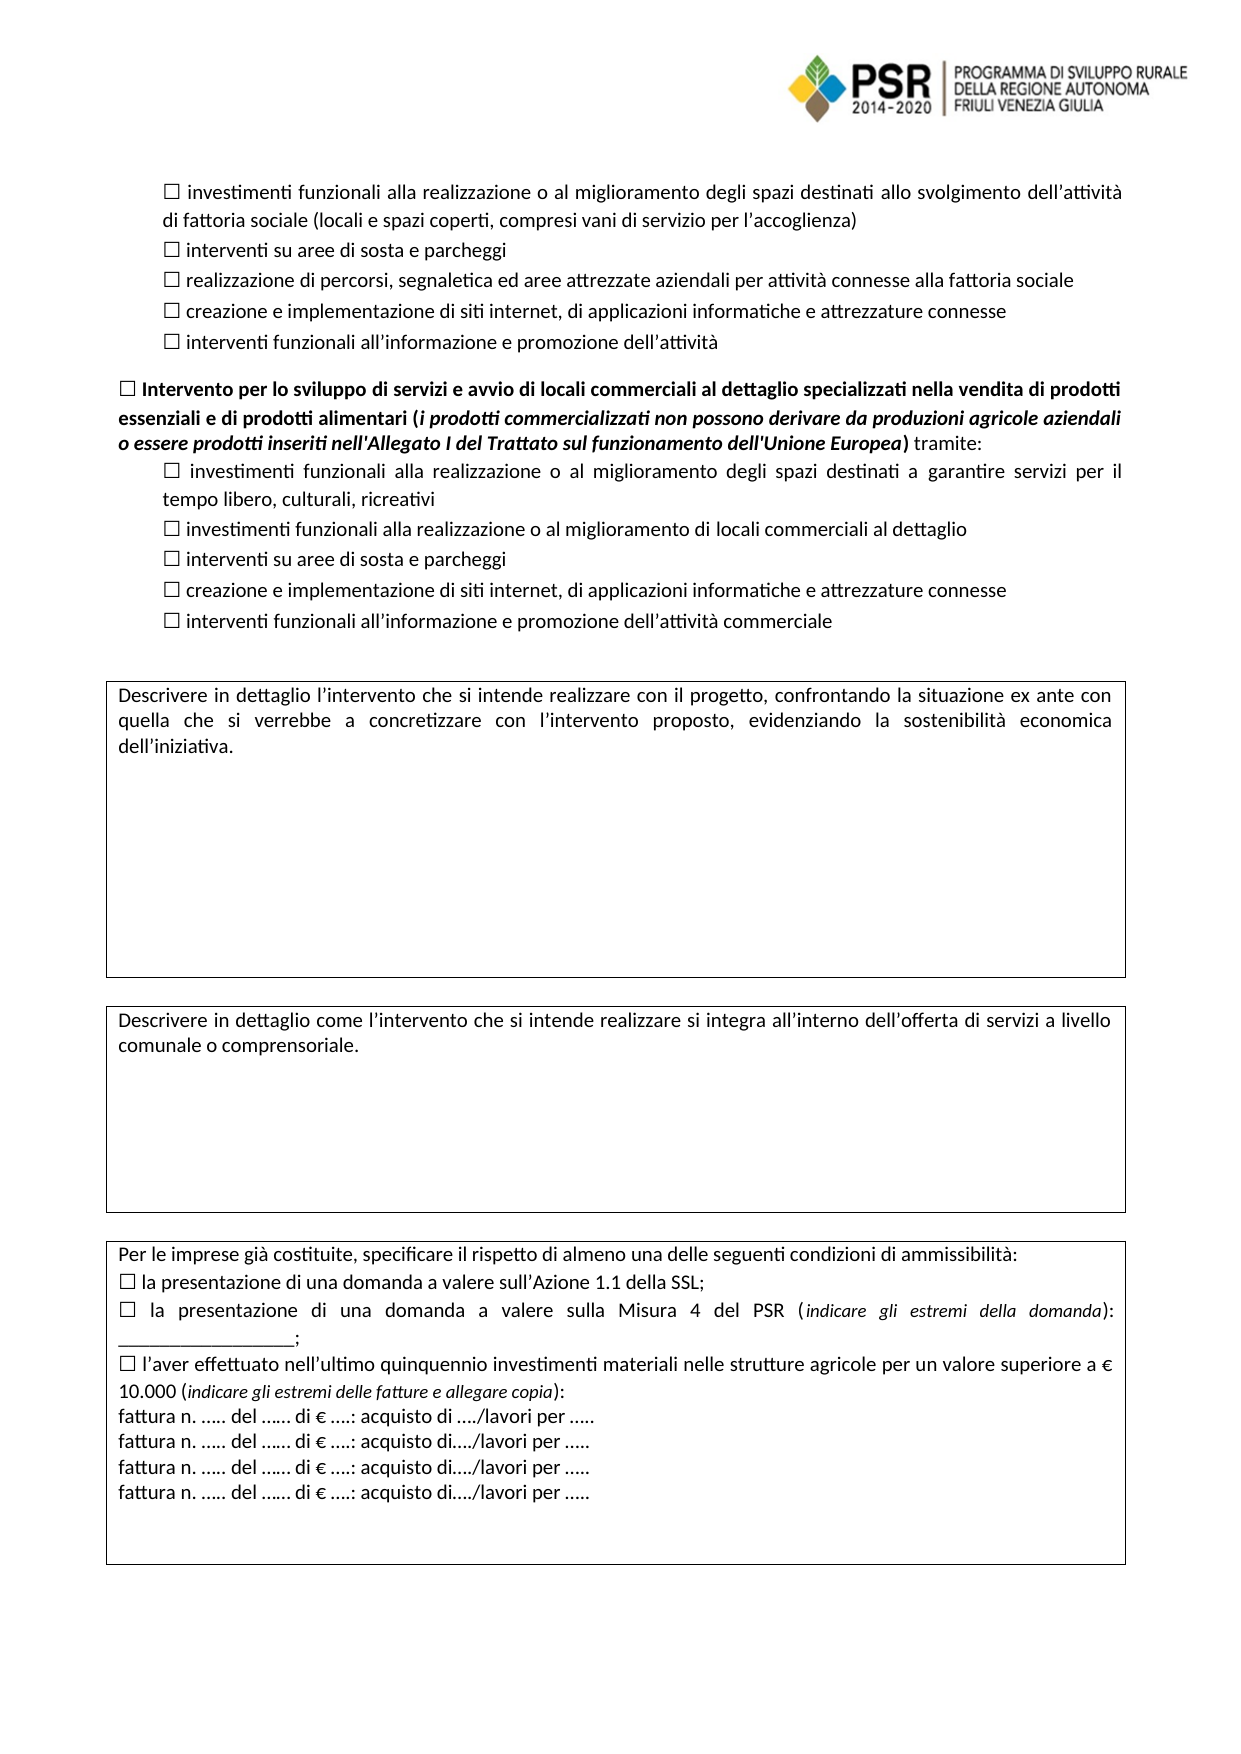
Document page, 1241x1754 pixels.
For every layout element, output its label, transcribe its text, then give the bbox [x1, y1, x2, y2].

list investimenti funzionali alla realizzazione o al miglioramento di locali commerciali al dettaglio [162, 514, 1122, 542]
table_header Per le imprese già costituite, specificare il rispetto di almeno una delle seguenti condizioni di ammissibilità: la presentazione di una domanda a valere sull’Azione 1.1 della SSL; la presentazione di una domanda a valere sulla Misura 4 del PSR (indicare gli estremi della domanda): _________________; l’aver effettuato nell’ultimo quinquennio investimenti materiali nelle strutture agricole per un valore superiore a € 10.000 (indicare gli estremi delle fatture e allegare copia): fattura n. ….. del …… di € ….: acquisto di …./lavori per ….. fattura n. ….. del …… di € ….: acquisto di…./lavori per ….. fattura n. ….. del …… di € ….: acquisto di…./lavori per ….. fattura n. ….. del …… di € ….: acquisto di…./lavori per ….. [107, 1242, 1125, 1563]
text Intervento per lo sviluppo di servizi e avvio di locali commerciali al dettaglio specializzati nella vendita di prodotti essenziali e di prodotti alimentari (i prodotti commercializzati non possono derivare da produzioni agricole aziendali o essere prodotti inseriti nell'Allegato I del Trattato sul funzionamento dell'Unione Europea) tramite: [118, 374, 1122, 456]
list creazione e implementazione di siti internet, di applicazioni informatiche e attrezzature connesse [162, 296, 1122, 325]
picture [778, 53, 1191, 125]
list interventi funzionali all’informazione e promozione dell’attività commerciale [162, 606, 1122, 634]
table_header Descrivere in dettaglio l’intervento che si intende realizzare con il progetto, confrontando la situazione ex ante con quella che si verrebbe a concretizzare con l’intervento proposto, evidenziando la sostenibilità economica dell’iniziativa. [107, 682, 1125, 977]
list interventi su aree di sosta e parcheggi [162, 544, 1122, 573]
list interventi funzionali all’informazione e promozione dell’attività [162, 327, 1122, 355]
list investimenti funzionali alla realizzazione o al miglioramento degli spazi destinati allo svolgimento dell’attività di fattoria sociale (locali e spazi coperti, compresi vani di servizio per l’accoglienza) [162, 177, 1122, 233]
list investimenti funzionali alla realizzazione o al miglioramento degli spazi destinati a garantire servizi per il tempo libero, culturali, ricreativi [162, 456, 1122, 512]
list interventi su aree di sosta e parcheggi [162, 235, 1122, 263]
list realizzazione di percorsi, segnaletica ed aree attrezzate aziendali per attività connesse alla fattoria sociale [162, 266, 1122, 294]
list creazione e implementazione di siti internet, di applicazioni informatiche e attrezzature connesse [162, 575, 1122, 603]
table_header Descrivere in dettaglio come l’intervento che si intende realizzare si integra all’interno dell’offerta di servizi a livello comunale o comprensoriale. [107, 1007, 1125, 1212]
